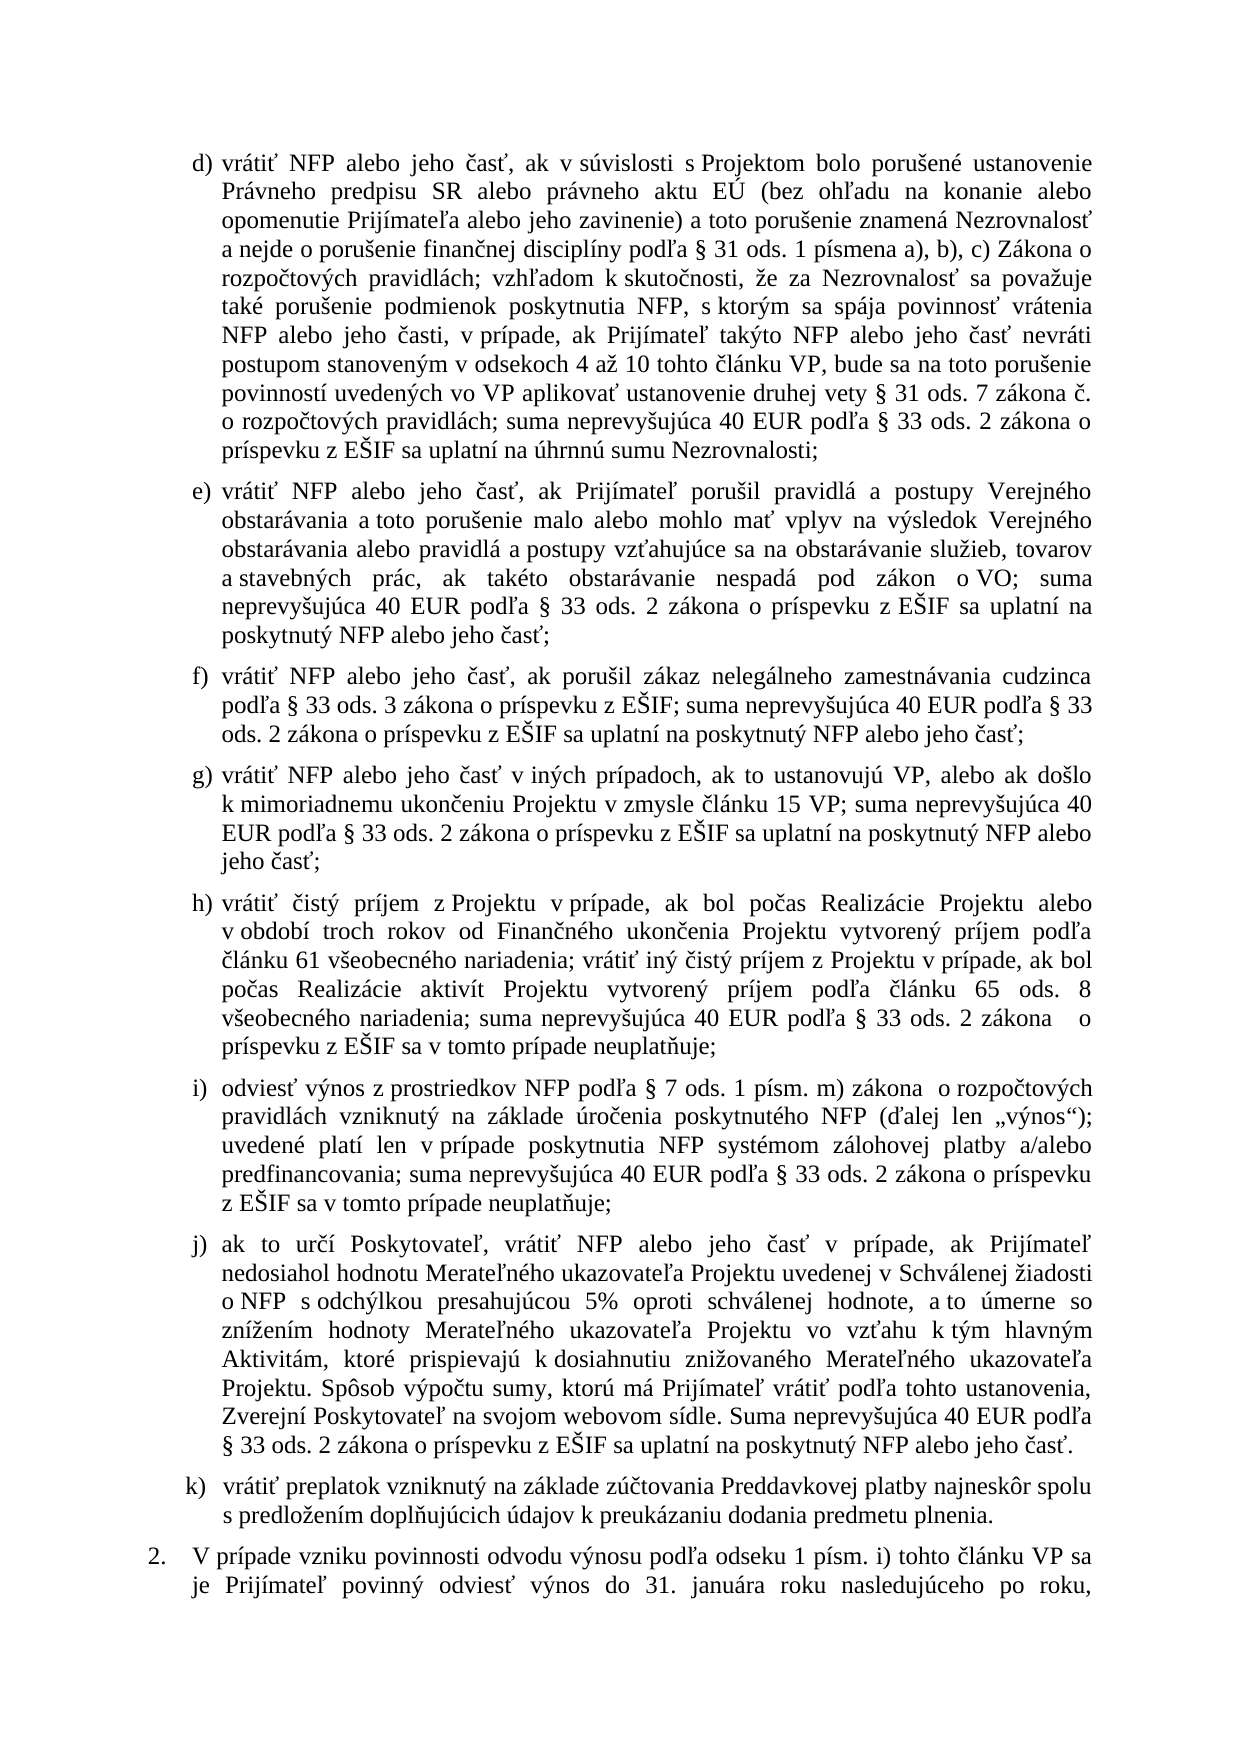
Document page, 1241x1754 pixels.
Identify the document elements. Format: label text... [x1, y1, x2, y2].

list vrátiť čistý príjem z Projektu v prípade, ak bol počas Realizácie Projektu alebo v období troch rokov od Finančného ukončenia Projektu vytvorený príjem podľa článku 61 všeobecného nariadenia; vrátiť iný čistý príjem z Projektu v prípade, ak bol počas Realizácie aktivít Projektu vytvorený príjem podľa článku 65 ods. 8 všeobecného nariadenia; suma neprevyšujúca 40 EUR podľa § 33 ods. 2 zákona o príspevku z EŠIF sa v tomto prípade neuplatňuje; [192, 888, 1093, 1060]
list ak to určí Poskytovateľ, vrátiť NFP alebo jeho časť v prípade, ak Prijímateľ nedosiahol hodnotu Merateľného ukazovateľa Projektu uvedenej v Schválenej žiadosti o NFP s odchýlkou presahujúcou 5% oproti schválenej hodnote, a to úmerne so znížením hodnoty Merateľného ukazovateľa Projektu vo vzťahu k tým hlavným Aktivitám, ktoré prispievajú k dosiahnutiu znižovaného Merateľného ukazovateľa Projektu. Spôsob výpočtu sumy, ktorú má Prijímateľ vrátiť podľa tohto ustanovenia, Zverejní Poskytovateľ na svojom webovom sídle. Suma neprevyšujúca 40 EUR podľa § 33 ods. 2 zákona o príspevku z EŠIF sa uplatní na poskytnutý NFP alebo jeho časť. [192, 1229, 1093, 1459]
list odviesť výnos z prostriedkov NFP podľa § 7 ods. 1 písm. m) zákona o rozpočtových pravidlách vzniknutý na základe úročenia poskytnutého NFP (ďalej len „výnos“); uvedené platí len v prípade poskytnutia NFP systémom zálohovej platby a/alebo predfinancovania; suma neprevyšujúca 40 EUR podľa § 33 ods. 2 zákona o príspevku z EŠIF sa v tomto prípade neuplatňuje; [192, 1073, 1093, 1216]
list vrátiť NFP alebo jeho časť, ak v súvislosti s Projektom bolo porušené ustanovenie Právneho predpisu SR alebo právneho aktu EÚ (bez ohľadu na konanie alebo opomenutie Prijímateľa alebo jeho zavinenie) a toto porušenie znamená Nezrovnalosť a nejde o porušenie finančnej disciplíny podľa § 31 ods. 1 písmena a), b), c) Zákona o rozpočtových pravidlách; vzhľadom k skutočnosti, že za Nezrovnalosť sa považuje také porušenie podmienok poskytnutia NFP, s ktorým sa spája povinnosť vrátenia NFP alebo jeho časti, v prípade, ak Prijímateľ takýto NFP alebo jeho časť nevráti postupom stanoveným v odsekoch 4 až 10 tohto článku VP, bude sa na toto porušenie povinností uvedených vo VP aplikovať ustanovenie druhej vety § 31 ods. 7 zákona č. o rozpočtových pravidlách; suma neprevyšujúca 40 EUR podľa § 33 ods. 2 zákona o príspevku z EŠIF sa uplatní na úhrnnú sumu Nezrovnalosti; [192, 148, 1093, 464]
list vrátiť NFP alebo jeho časť, ak porušil zákaz nelegálneho zamestnávania cudzinca podľa § 33 ods. 3 zákona o príspevku z EŠIF; suma neprevyšujúca 40 EUR podľa § 33 ods. 2 zákona o príspevku z EŠIF sa uplatní na poskytnutý NFP alebo jeho časť; [192, 661, 1093, 748]
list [148, 1541, 1093, 1599]
list vrátiť NFP alebo jeho časť v iných prípadoch, ak to ustanovujú VP, alebo ak došlo k mimoriadnemu ukončeniu Projektu v zmysle článku 15 VP; suma neprevyšujúca 40 EUR podľa § 33 ods. 2 zákona o príspevku z EŠIF sa uplatní na poskytnutý NFP alebo jeho časť; [192, 760, 1093, 875]
list vrátiť NFP alebo jeho časť, ak Prijímateľ porušil pravidlá a postupy Verejného obstarávania a toto porušenie malo alebo mohlo mať vplyv na výsledok Verejného obstarávania alebo pravidlá a postupy vzťahujúce sa na obstarávanie služieb, tovarov a stavebných prác, ak takéto obstarávanie nespadá pod zákon o VO; suma neprevyšujúca 40 EUR podľa § 33 ods. 2 zákona o príspevku z EŠIF sa uplatní na poskytnutý NFP alebo jeho časť; [192, 476, 1093, 649]
list vrátiť preplatok vzniknutý na základe zúčtovania Preddavkovej platby najneskôr spolu s predložením doplňujúcich údajov k preukázaniu dodania predmetu plnenia. [185, 1471, 1093, 1529]
